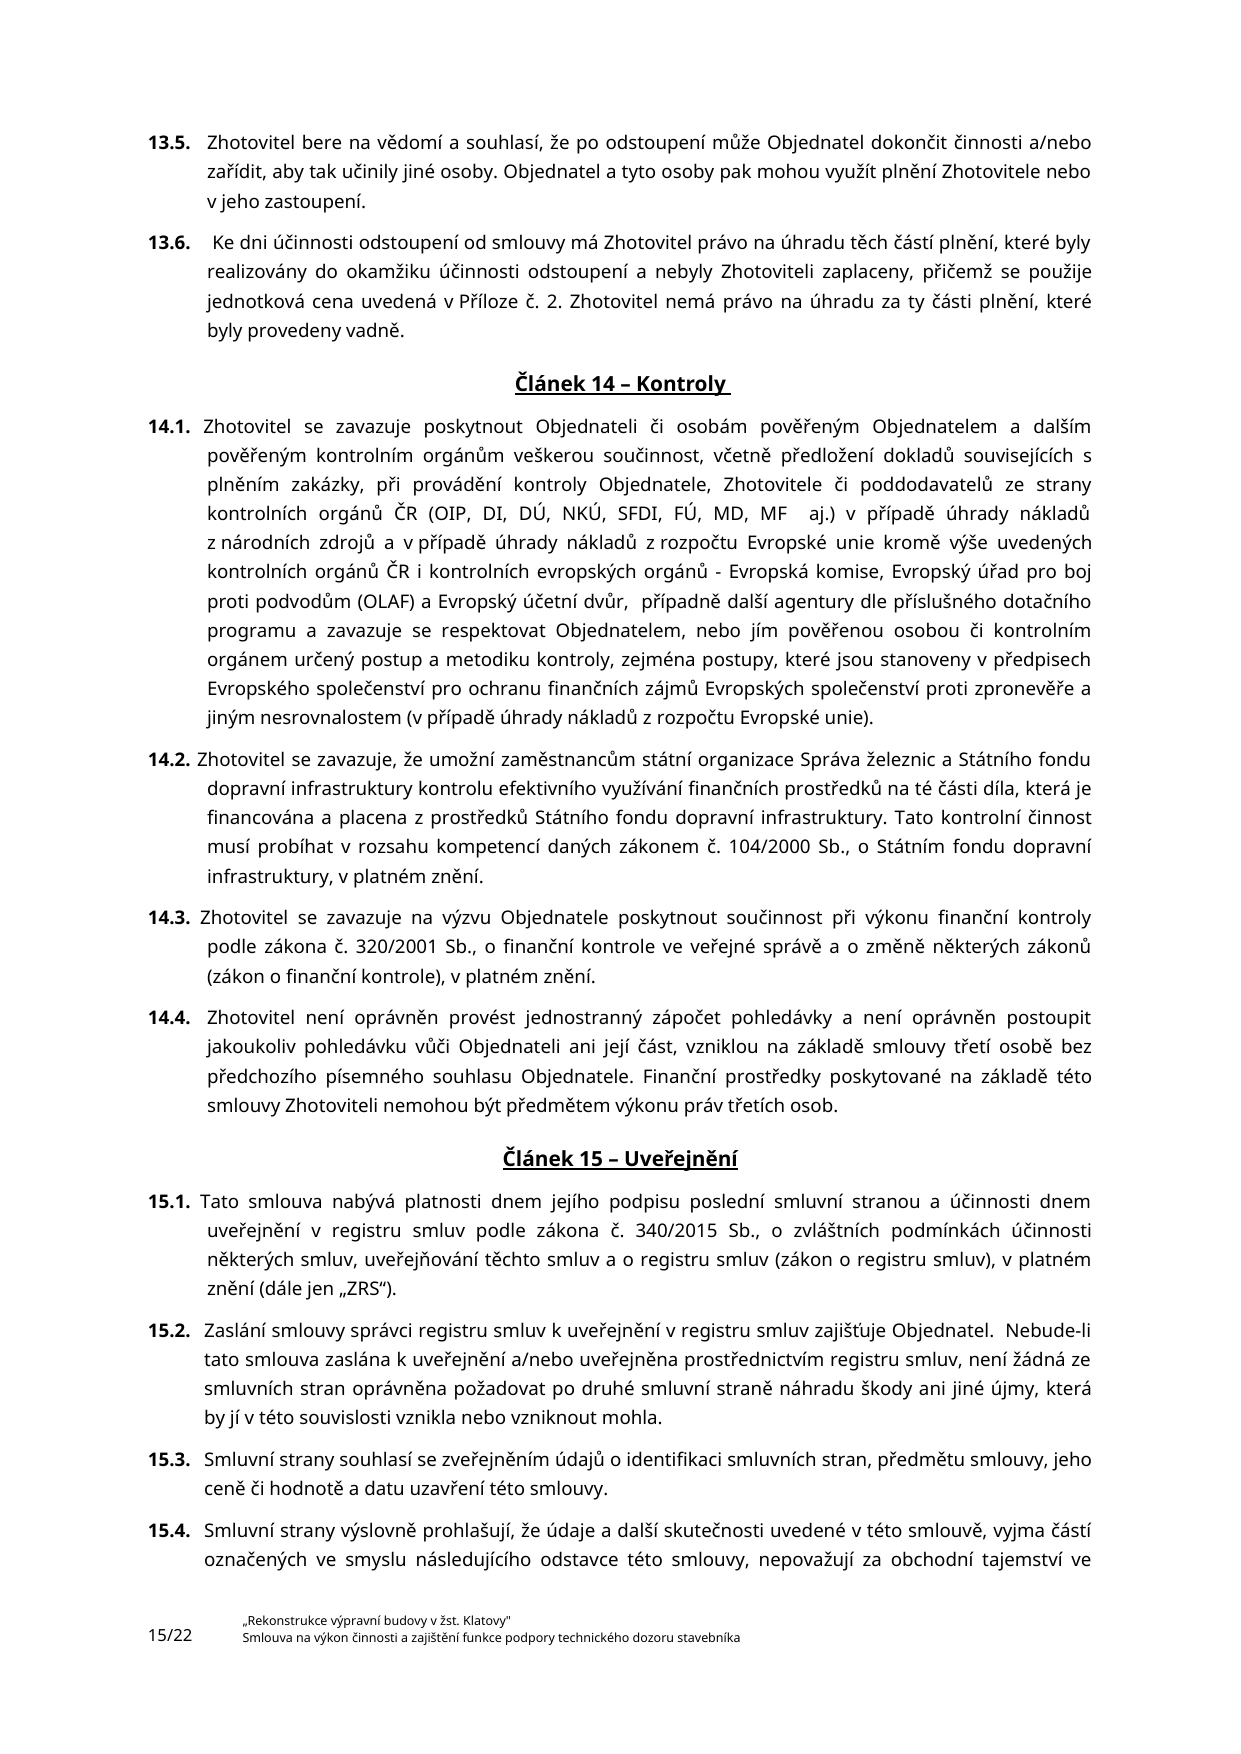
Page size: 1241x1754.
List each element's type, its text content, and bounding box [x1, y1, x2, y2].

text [148, 1514, 1092, 1572]
text 14.4. Zhotovitel není oprávněn provést jednostranný zápočet pohledávky a není oprávněn postoupit jakoukoliv pohledávku vůči Objednateli ani její část, vzniklou na základě smlouvy třetí osobě bez předchozího písemného souhlasu Objednatele. Finanční prostředky poskytované na základě této smlouvy Zhotoviteli nemohou být předmětem výkonu práv třetích osob. [148, 1001, 1092, 1118]
text 15.3. Smluvní strany souhlasí se zveřejněním údajů o identifikaci smluvních stran, předmětu smlouvy, jeho ceně či hodnotě a datu uzavření této smlouvy. [148, 1443, 1092, 1501]
text 15.2. Zaslání smlouvy správci registru smluv k uveřejnění v registru smluv zajišťuje Objednatel. Nebude-li tato smlouva zaslána k uveřejnění a/nebo uveřejněna prostřednictvím registru smluv, není žádná ze smluvních stran oprávněna požadovat po druhé smluvní straně náhradu škody ani jiné újmy, která by jí v této souvislosti vznikla nebo vzniknout mohla. [148, 1314, 1092, 1431]
text 14.2. Zhotovitel se zavazuje, že umožní zaměstnancům státní organizace Správa železnic a Státního fondu dopravní infrastruktury kontrolu efektivního využívání finančních prostředků na té části díla, která je financována a placena z prostředků Státního fondu dopravní infrastruktury. Tato kontrolní činnost musí probíhat v rozsahu kompetencí daných zákonem č. 104/2000 Sb., o Státním fondu dopravní infrastruktury, v platném znění. [148, 743, 1092, 889]
text 13.5. Zhotovitel bere na vědomí a souhlasí, že po odstoupení může Objednatel dokončit činnosti a/nebo zařídit, aby tak učinily jiné osoby. Objednatel a tyto osoby pak mohou využít plnění Zhotovitele nebo v jeho zastoupení. [148, 126, 1092, 214]
text 15.1. Tato smlouva nabývá platnosti dnem jejího podpisu poslední smluvní stranou a účinnosti dnem uveřejnění v registru smluv podle zákona č. 340/2015 Sb., o zvláštních podmínkách účinnosti některých smluv, uveřejňování těchto smluv a o registru smluv (zákon o registru smluv), v platném znění (dále jen „ZRS“). [148, 1185, 1092, 1301]
subtitle Článek 15 – Uveřejnění [148, 1143, 1092, 1172]
text 14.3. Zhotovitel se zavazuje na výzvu Objednatele poskytnout součinnost při výkonu finanční kontroly podle zákona č. 320/2001 Sb., o finanční kontrole ve veřejné správě a o změně některých zákonů (zákon o finanční kontrole), v platném znění. [148, 901, 1092, 989]
text 13.6. Ke dni účinnosti odstoupení od smlouvy má Zhotovitel právo na úhradu těch částí plnění, které byly realizovány do okamžiku účinnosti odstoupení a nebyly Zhotoviteli zaplaceny, přičemž se použije jednotková cena uvedená v Příloze č. 2. Zhotovitel nemá právo na úhradu za ty části plnění, které byly provedeny vadně. [148, 226, 1092, 343]
subtitle Článek 14 – Kontroly [148, 368, 1092, 397]
text 14.1. Zhotovitel se zavazuje poskytnout Objednateli či osobám pověřeným Objednatelem a dalším pověřeným kontrolním orgánům veškerou součinnost, včetně předložení dokladů souvisejících s plněním zakázky, při provádění kontroly Objednatele, Zhotovitele či poddodavatelů ze strany kontrolních orgánů ČR (OIP, DI, DÚ, NKÚ, SFDI, FÚ, MD, MF aj.) v případě úhrady nákladů z národních zdrojů a v případě úhrady nákladů z rozpočtu Evropské unie kromě výše uvedených kontrolních orgánů ČR i kontrolních evropských orgánů - Evropská komise, Evropský úřad pro boj proti podvodům (OLAF) a Evropský účetní dvůr, případně další agentury dle příslušného dotačního programu a zavazuje se respektovat Objednatelem, nebo jím pověřenou osobou či kontrolním orgánem určený postup a metodiku kontroly, zejména postupy, které jsou stanoveny v předpisech Evropského společenství pro ochranu finančních zájmů Evropských společenství proti zpronevěře a jiným nesrovnalostem (v případě úhrady nákladů z rozpočtu Evropské unie). [148, 410, 1092, 731]
